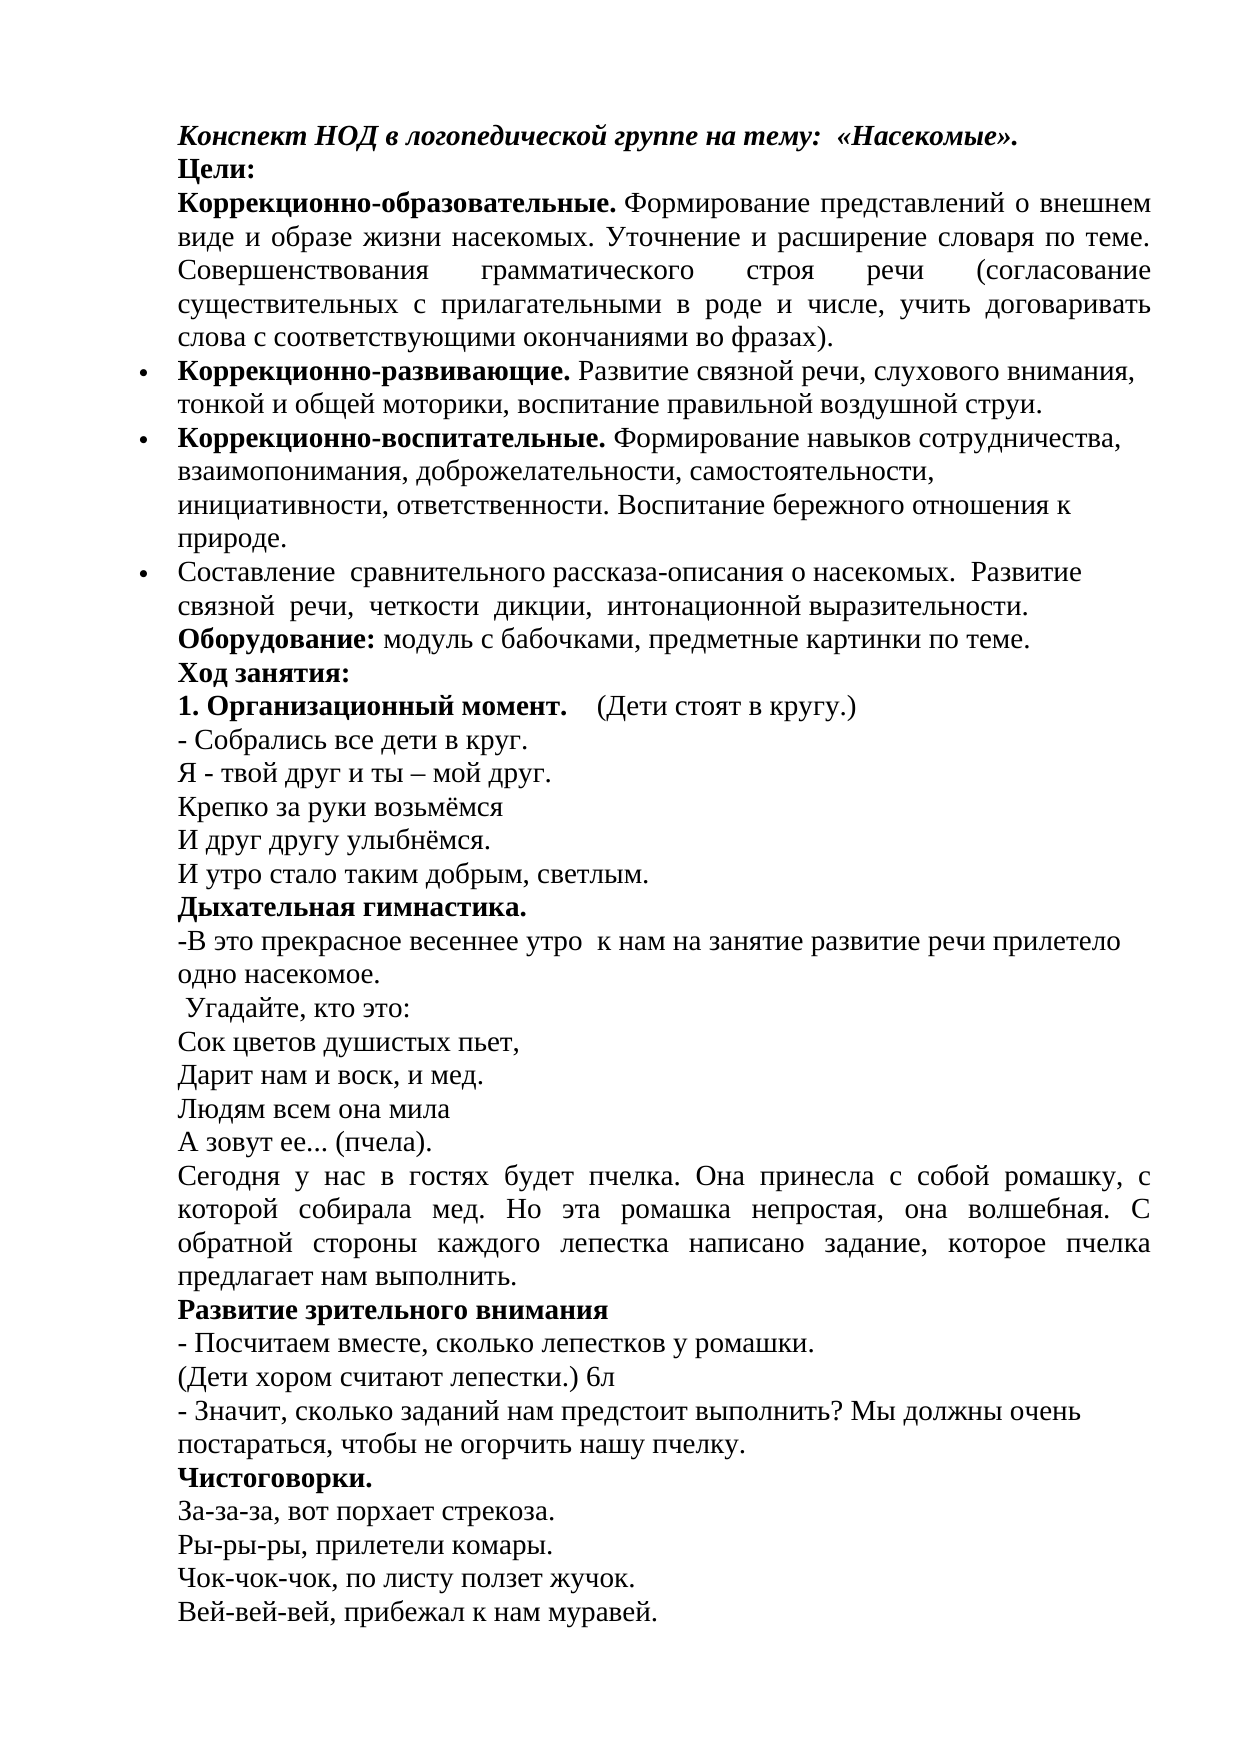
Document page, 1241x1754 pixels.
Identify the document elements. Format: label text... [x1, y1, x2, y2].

text Сок цветов душистых пьет, [177, 1024, 1152, 1057]
text Я - твой друг и ты – мой друг. [177, 755, 1152, 789]
list Составление сравнительного рассказа-описания о насекомых. Развитие связной речи, четкости дикции, интонационной выразительности. [140, 554, 1152, 621]
text - Собрались все дети в круг. [177, 722, 1152, 755]
text - Посчитаем вместе, сколько лепестков у ромашки. [177, 1326, 1152, 1359]
text 1. Организационный момент. (Дети стоят в кругу.) [177, 688, 1152, 722]
text Цели: [177, 152, 1152, 185]
text Конспект НОД в логопедической группе на тему: «Насекомые». [177, 118, 1152, 152]
text - Значит, сколько заданий нам предстоит выполнить? Мы должны очень постараться, чтобы не огорчить нашу пчелку. [177, 1393, 1152, 1460]
text -В это прекрасное весеннее утро к нам на занятие развитие речи прилетело одно насекомое. [177, 923, 1152, 990]
text Дарит нам и воск, и мед. [177, 1057, 1152, 1091]
text И утро стало таким добрым, светлым. [177, 856, 1152, 889]
text Чистоговорки. За-за-за, вот порхает стрекоза. Ры-ры-ры, прилетели комары. Чок-чок-чок, по листу ползет жучок. Вей-вей-вей, прибежал к нам муравей. [177, 1460, 1152, 1627]
text Людям всем она мила [177, 1091, 1152, 1124]
list Коррекционно-воспитательные. Формирование навыков сотрудничества, взаимопонимания, доброжелательности, самостоятельности, инициативности, ответственности. Воспитание бережного отношения к природе. [140, 420, 1152, 554]
text Сегодня у нас в гостях будет пчелка. Она принесла с собой ромашку, с которой собирала мед. Но эта ромашка непростая, она волшебная. С обратной стороны каждого лепестка написано задание, которое пчелка предлагает нам выполнить. [177, 1158, 1152, 1292]
text Крепко за руки возьмёмся [177, 789, 1152, 822]
text (Дети хором считают лепестки.) 6л [177, 1359, 1152, 1393]
list Коррекционно-развивающие. Развитие связной речи, слухового внимания, тонкой и общей моторики, воспитание правильной воздушной струи. [140, 353, 1152, 420]
text Коррекционно-образовательные. Формирование представлений о внешнем виде и образе жизни насекомых. Уточнение и расширение словаря по теме. Совершенствования грамматического строя речи (согласование существительных с прилагательными в роде и числе, учить договаривать слова с соответствующими окончаниями во фразах). [177, 185, 1152, 353]
text Оборудование: модуль с бабочками, предметные картинки по теме. [177, 621, 1152, 655]
text Ход занятия: [177, 655, 1152, 688]
text Дыхательная гимнастика. [177, 889, 1152, 923]
text И друг другу улыбнёмся. [177, 822, 1152, 856]
text А зовут ее... (пчела). [177, 1124, 1152, 1158]
text Развитие зрительного внимания [177, 1292, 1152, 1326]
text Угадайте, кто это: [177, 990, 1152, 1024]
